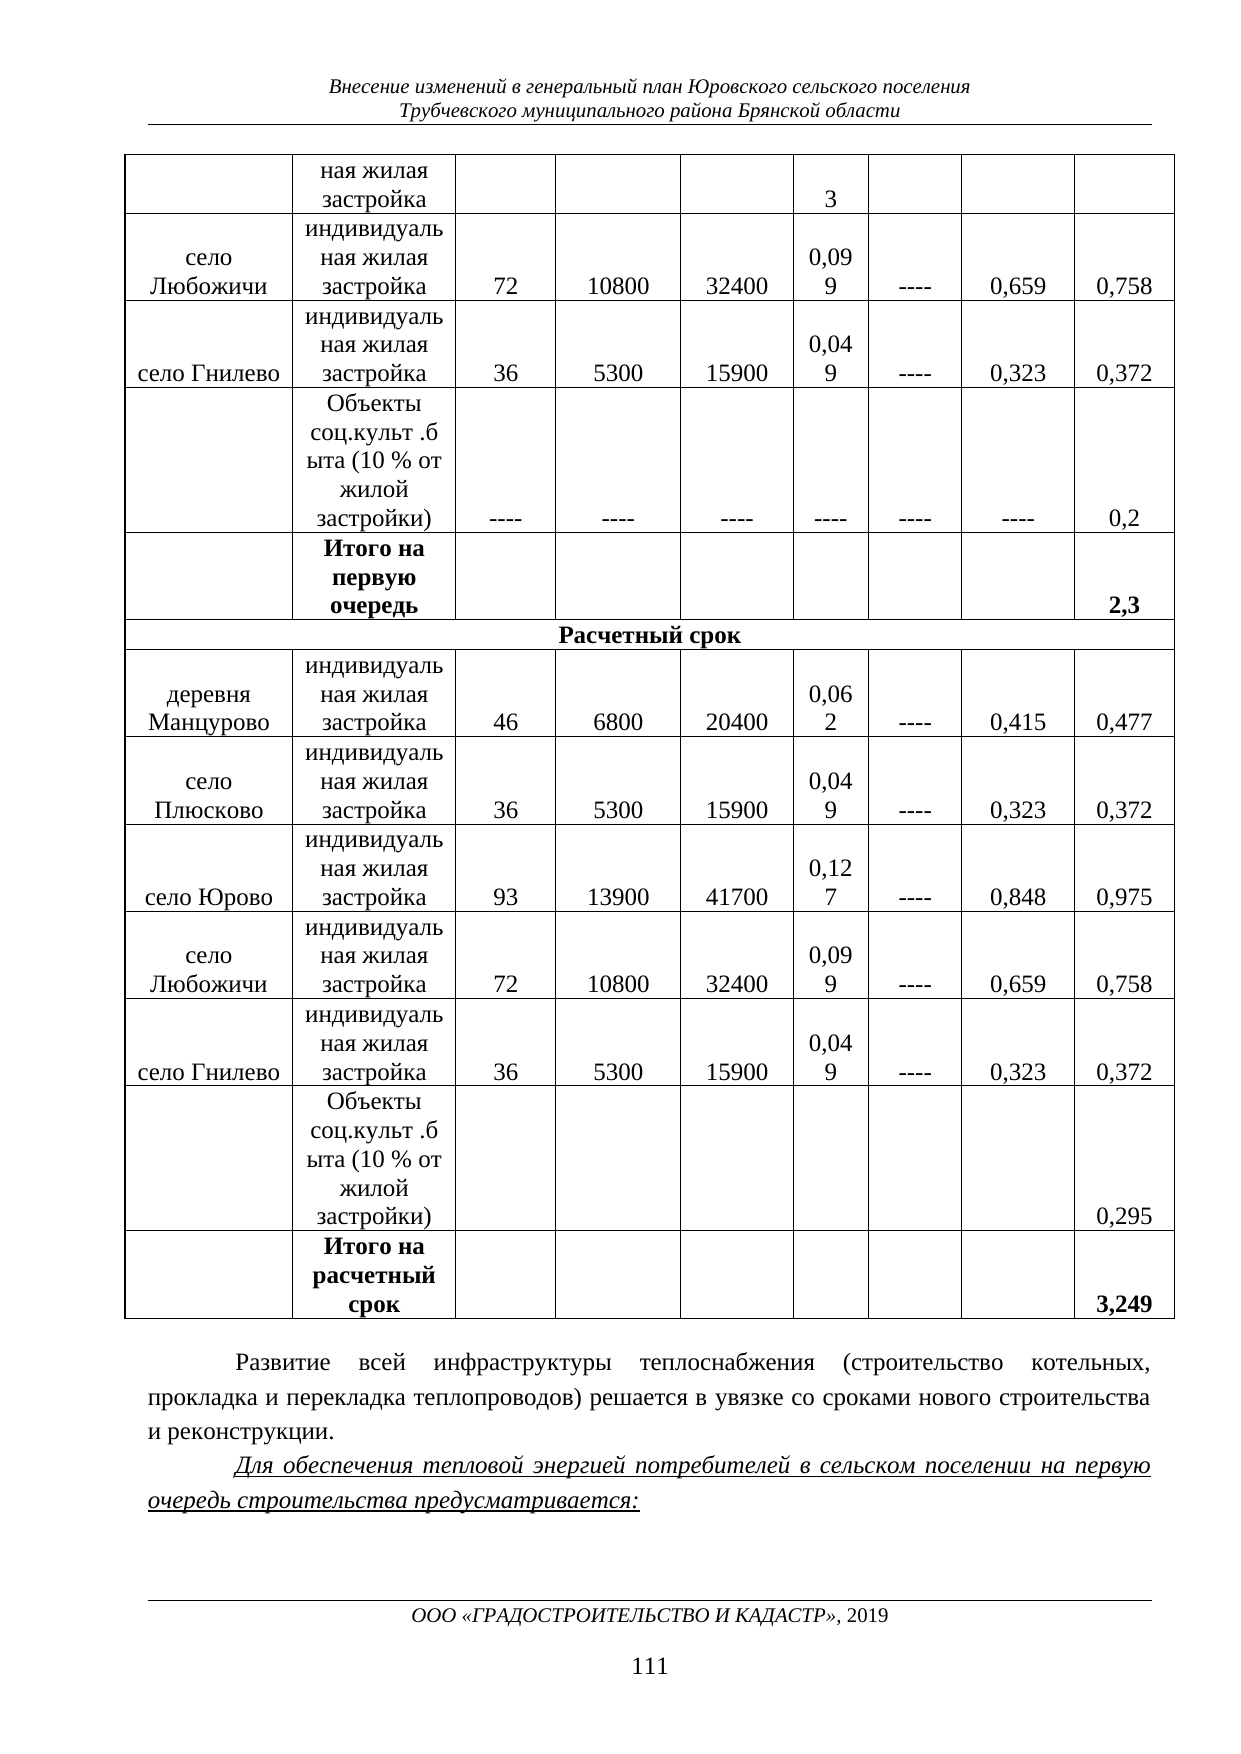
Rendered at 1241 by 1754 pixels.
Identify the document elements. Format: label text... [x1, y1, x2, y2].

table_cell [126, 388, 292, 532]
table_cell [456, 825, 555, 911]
text Развитие всей инфраструктуры теплоснабжения (строительство котельных, прокладка и перекладка теплопроводов) решается в увязке со сроками нового строительства и реконструкции. [148, 1347, 1152, 1445]
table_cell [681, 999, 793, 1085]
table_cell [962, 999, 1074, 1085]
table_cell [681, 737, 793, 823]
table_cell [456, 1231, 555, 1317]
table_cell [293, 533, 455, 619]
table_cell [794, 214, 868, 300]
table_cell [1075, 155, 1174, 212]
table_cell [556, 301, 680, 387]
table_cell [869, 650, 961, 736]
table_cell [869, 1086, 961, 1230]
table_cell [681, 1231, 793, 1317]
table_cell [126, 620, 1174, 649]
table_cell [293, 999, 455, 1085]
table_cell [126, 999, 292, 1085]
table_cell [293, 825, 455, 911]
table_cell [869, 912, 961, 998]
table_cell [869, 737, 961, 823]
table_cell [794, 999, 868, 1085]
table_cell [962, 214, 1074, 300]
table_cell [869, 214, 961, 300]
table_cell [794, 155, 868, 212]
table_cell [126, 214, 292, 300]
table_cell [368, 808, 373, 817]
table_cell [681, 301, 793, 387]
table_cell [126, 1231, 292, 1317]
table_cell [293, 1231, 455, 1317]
text Для обеспечения тепловой энергией потребителей в сельском поселении на первую очередь строительства предусматривается: [148, 1451, 1152, 1514]
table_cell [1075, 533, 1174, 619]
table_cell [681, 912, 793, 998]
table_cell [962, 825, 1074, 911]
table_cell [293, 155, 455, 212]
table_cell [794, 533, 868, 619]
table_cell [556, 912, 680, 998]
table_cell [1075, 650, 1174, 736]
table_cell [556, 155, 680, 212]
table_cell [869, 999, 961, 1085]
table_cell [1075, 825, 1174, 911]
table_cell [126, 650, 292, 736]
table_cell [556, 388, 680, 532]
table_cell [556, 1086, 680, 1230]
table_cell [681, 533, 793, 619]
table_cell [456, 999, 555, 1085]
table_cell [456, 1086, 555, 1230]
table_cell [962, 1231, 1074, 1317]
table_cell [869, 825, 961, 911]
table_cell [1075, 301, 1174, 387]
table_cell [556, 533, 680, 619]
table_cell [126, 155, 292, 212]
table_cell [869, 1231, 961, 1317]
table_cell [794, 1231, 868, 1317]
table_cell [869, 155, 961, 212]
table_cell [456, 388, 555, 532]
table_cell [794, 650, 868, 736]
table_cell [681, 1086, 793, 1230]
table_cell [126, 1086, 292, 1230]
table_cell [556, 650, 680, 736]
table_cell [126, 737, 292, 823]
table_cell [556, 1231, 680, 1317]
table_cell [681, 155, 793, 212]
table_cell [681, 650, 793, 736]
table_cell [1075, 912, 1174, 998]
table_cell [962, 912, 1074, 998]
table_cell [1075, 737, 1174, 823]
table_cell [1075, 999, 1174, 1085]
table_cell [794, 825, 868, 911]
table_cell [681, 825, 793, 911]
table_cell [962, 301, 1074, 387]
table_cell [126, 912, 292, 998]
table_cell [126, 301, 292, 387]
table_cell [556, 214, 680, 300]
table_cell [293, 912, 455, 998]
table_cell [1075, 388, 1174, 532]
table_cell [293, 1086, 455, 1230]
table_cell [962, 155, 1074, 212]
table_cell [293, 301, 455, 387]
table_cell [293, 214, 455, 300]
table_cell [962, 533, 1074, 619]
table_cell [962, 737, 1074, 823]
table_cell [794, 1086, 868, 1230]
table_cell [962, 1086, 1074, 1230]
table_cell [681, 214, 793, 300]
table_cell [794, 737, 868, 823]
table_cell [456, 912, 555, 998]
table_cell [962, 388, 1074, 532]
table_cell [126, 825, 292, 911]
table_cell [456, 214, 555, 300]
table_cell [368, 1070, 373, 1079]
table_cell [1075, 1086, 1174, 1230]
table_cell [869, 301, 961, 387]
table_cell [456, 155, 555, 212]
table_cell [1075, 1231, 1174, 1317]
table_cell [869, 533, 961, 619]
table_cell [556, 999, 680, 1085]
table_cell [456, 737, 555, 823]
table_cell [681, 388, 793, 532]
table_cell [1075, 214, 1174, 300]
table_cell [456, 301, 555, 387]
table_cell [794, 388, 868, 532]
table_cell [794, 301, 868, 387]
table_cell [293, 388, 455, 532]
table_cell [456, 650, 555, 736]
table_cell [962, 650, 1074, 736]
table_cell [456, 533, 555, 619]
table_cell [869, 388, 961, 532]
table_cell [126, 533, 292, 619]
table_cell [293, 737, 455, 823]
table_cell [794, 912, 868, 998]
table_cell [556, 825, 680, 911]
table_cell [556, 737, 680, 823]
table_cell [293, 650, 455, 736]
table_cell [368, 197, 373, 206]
